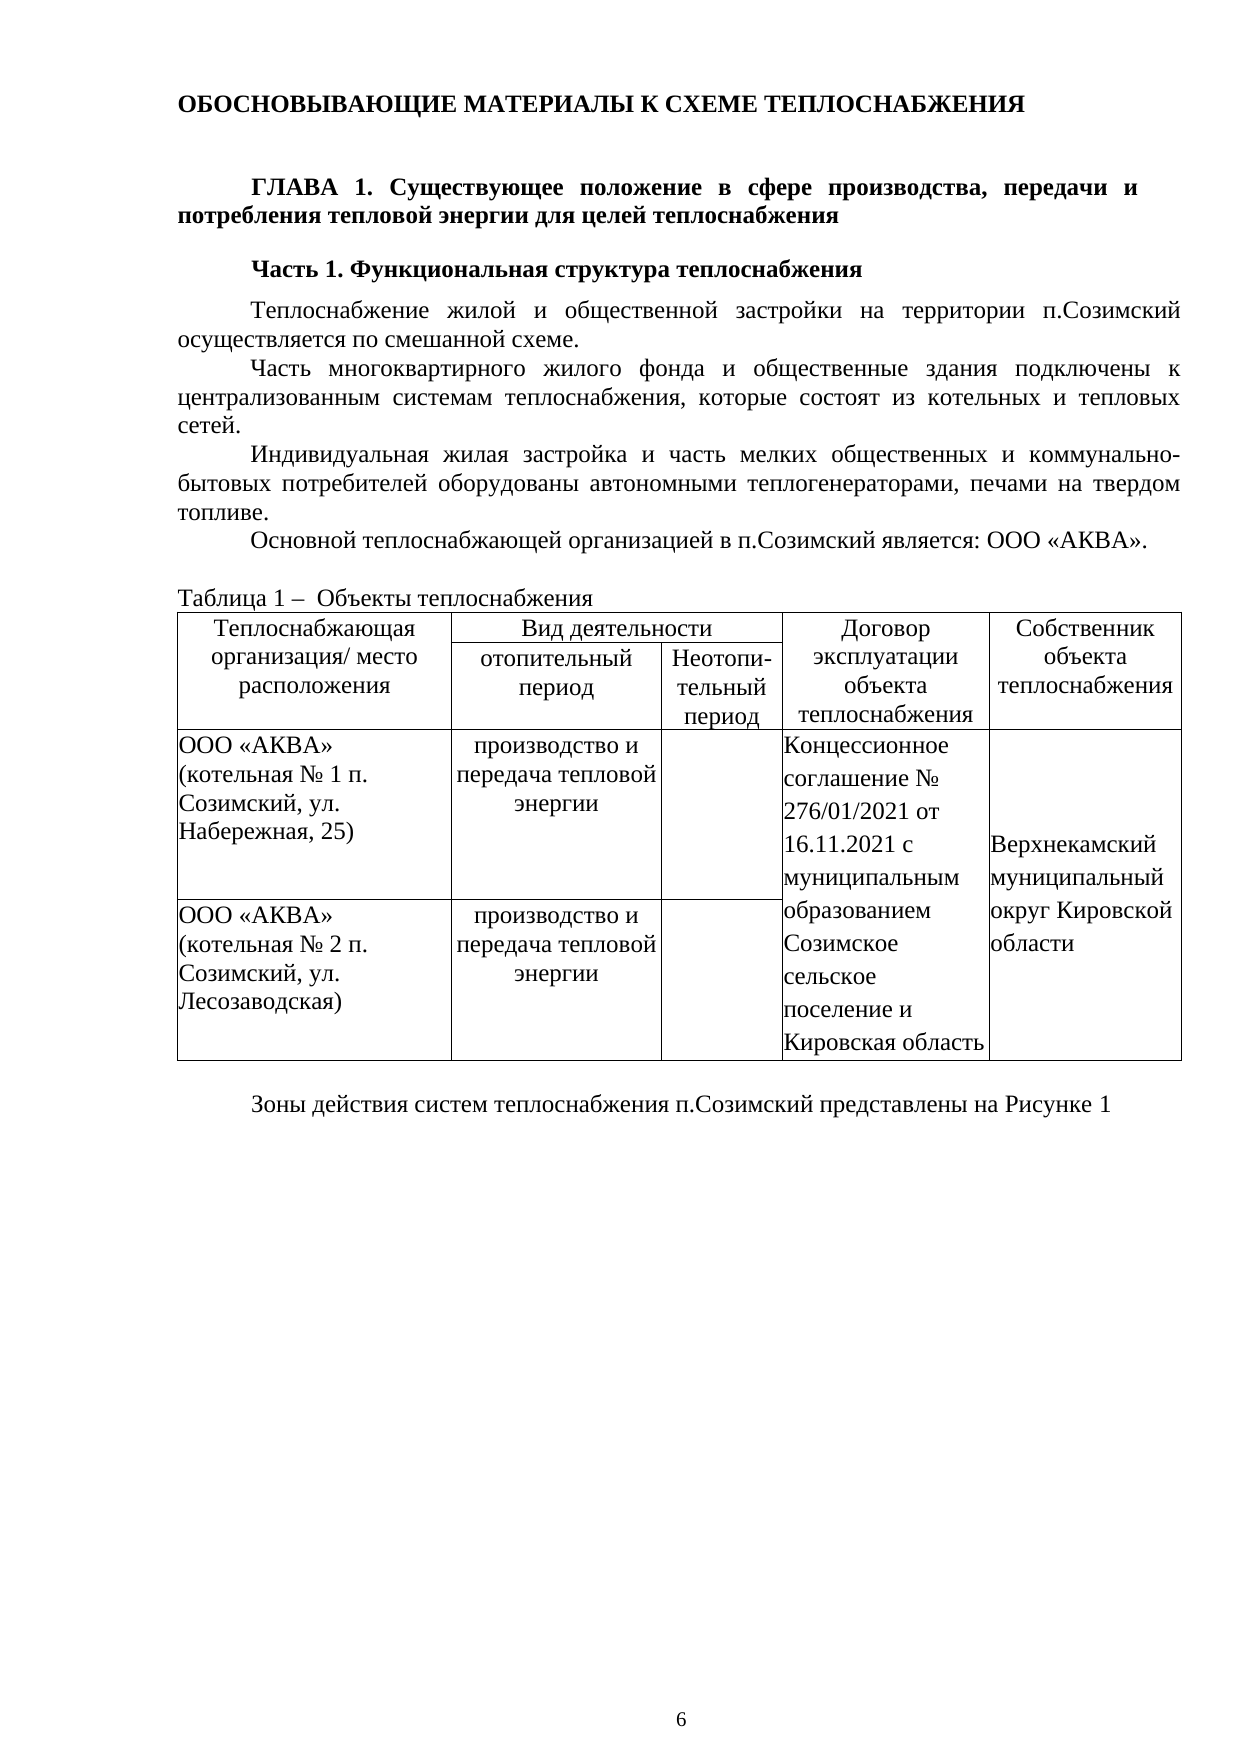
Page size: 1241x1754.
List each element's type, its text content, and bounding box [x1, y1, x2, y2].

table_header Теплоснабжающая организация/ место расположения [178, 613, 451, 729]
text ОБОСНОВЫВАЮЩИЕ МАТЕРИАЛЫ К СХЕМЕ ТЕПЛОСНАБЖЕНИЯ [177, 89, 1181, 117]
table_header Договор эксплуатации объекта теплоснабжения [783, 613, 989, 729]
table_cell производство и передача тепловой энергии [452, 730, 661, 899]
table_cell [662, 730, 782, 899]
table_header Вид деятельности [452, 613, 782, 642]
subtitle Часть 1. Функциональная структура теплоснабжения [177, 254, 1139, 283]
table_cell [662, 900, 782, 1059]
text Основной теплоснабжающей организацией в п.Созимский является: ООО «АКВА». [177, 525, 1181, 554]
table_cell отопительный период [452, 643, 661, 729]
table_cell ООО «АКВА» (котельная № 2 п. Созимский, ул. Лесозаводская) [178, 900, 451, 1059]
text Зоны действия систем теплоснабжения п.Созимский представлены на Рисунке [177, 1089, 1181, 1118]
table_cell производство и передача тепловой энергии [452, 900, 661, 1059]
table_cell Неотопительный период [662, 643, 782, 729]
text Теплоснабжение жилой и общественной застройки на территории п.Созимский осуществляется по смешанной схеме. [177, 295, 1181, 353]
table_cell Концессионное соглашение № 276/01/2021 от 16.11.2021 с муниципальным образованием Созимское сельское поселение и Кировская область [783, 730, 989, 1059]
table_cell ООО «АКВА» (котельная № 1 п. Созимский, ул. Набережная, 25) [178, 730, 451, 899]
text Объекты теплоснабжения [177, 583, 1181, 612]
text Часть многоквартирного жилого фонда и общественные здания подключены к централизованным системам теплоснабжения, которые состоят из котельных и тепловых сетей. [177, 353, 1181, 439]
subtitle ГЛАВА 1. Существующее положение в сфере производства, передачи и потребления тепловой энергии для целей теплоснабжения [177, 172, 1139, 229]
text Индивидуальная жилая застройка и часть мелких общественных и коммунально-бытовых потребителей оборудованы автономными теплогенераторами, печами на твердом топливе. [177, 439, 1181, 525]
table_header Собственник объекта теплоснабжения [990, 613, 1181, 729]
table_cell Верхнекамский муниципальный округ Кировской области [990, 730, 1181, 1059]
